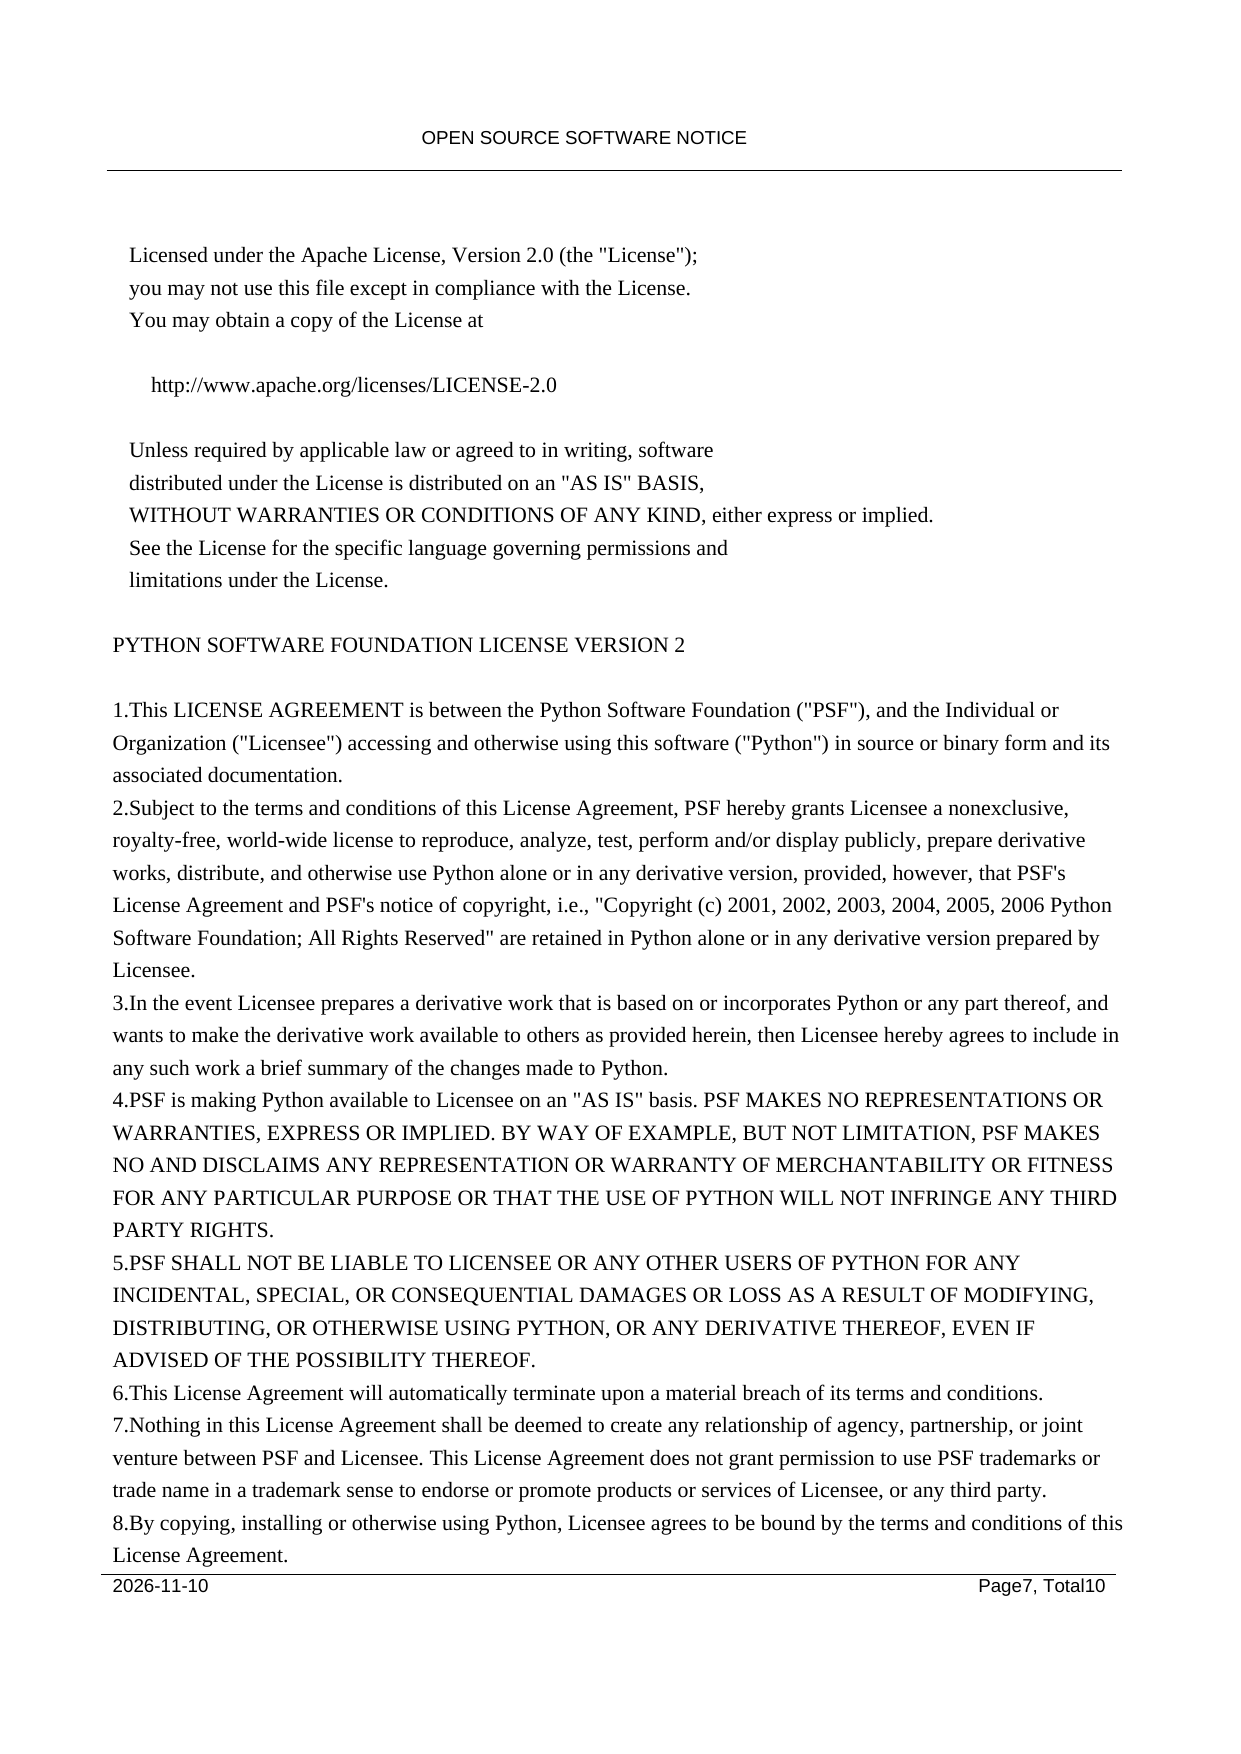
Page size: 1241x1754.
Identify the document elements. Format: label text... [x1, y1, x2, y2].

text 7.Nothing in this License Agreement shall be deemed to create any relationship of agency, partnership, or joint venture between PSF and Licensee. This License Agreement does not grant permission to use PSF trademarks or trade name in a trademark sense to endorse or promote products or services of Licensee, or any third party. [112, 1409, 1128, 1506]
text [112, 206, 1128, 596]
text 5.PSF SHALL NOT BE LIABLE TO LICENSEE OR ANY OTHER USERS OF PYTHON FOR ANY INCIDENTAL, SPECIAL, OR CONSEQUENTIAL DAMAGES OR LOSS AS A RESULT OF MODIFYING, DISTRIBUTING, OR OTHERWISE USING PYTHON, OR ANY DERIVATIVE THEREOF, EVEN IF ADVISED OF THE POSSIBILITY THEREOF. [112, 1246, 1128, 1376]
text 1.This LICENSE AGREEMENT is between the Python Software Foundation ("PSF"), and the Individual or Organization ("Licensee") accessing and otherwise using this software ("Python") in source or binary form and its associated documentation. [112, 694, 1128, 791]
text PYTHON SOFTWARE FOUNDATION LICENSE VERSION 2 [112, 629, 1128, 661]
text 4.PSF is making Python available to Licensee on an "AS IS" basis. PSF MAKES NO REPRESENTATIONS OR WARRANTIES, EXPRESS OR IMPLIED. BY WAY OF EXAMPLE, BUT NOT LIMITATION, PSF MAKES NO AND DISCLAIMS ANY REPRESENTATION OR WARRANTY OF MERCHANTABILITY OR FITNESS FOR ANY PARTICULAR PURPOSE OR THAT THE USE OF PYTHON WILL NOT INFRINGE ANY THIRD PARTY RIGHTS. [112, 1084, 1128, 1246]
text 6.This License Agreement will automatically terminate upon a material breach of its terms and conditions. [112, 1376, 1128, 1409]
text 2.Subject to the terms and conditions of this License Agreement, PSF hereby grants Licensee a nonexclusive, royalty-free, world-wide license to reproduce, analyze, test, perform and/or display publicly, prepare derivative works, distribute, and otherwise use Python alone or in any derivative version, provided, however, that PSF's License Agreement and PSF's notice of copyright, i.e., "Copyright (c) 2001, 2002, 2003, 2004, 2005, 2006 Python Software Foundation; All Rights Reserved" are retained in Python alone or in any derivative version prepared by Licensee. [112, 791, 1128, 986]
text 8.By copying, installing or otherwise using Python, Licensee agrees to be bound by the terms and conditions of this License Agreement. [112, 1506, 1128, 1571]
text 3.In the event Licensee prepares a derivative work that is based on or incorporates Python or any part thereof, and wants to make the derivative work available to others as provided herein, then Licensee hereby agrees to include in any such work a brief summary of the changes made to Python. [112, 986, 1128, 1084]
